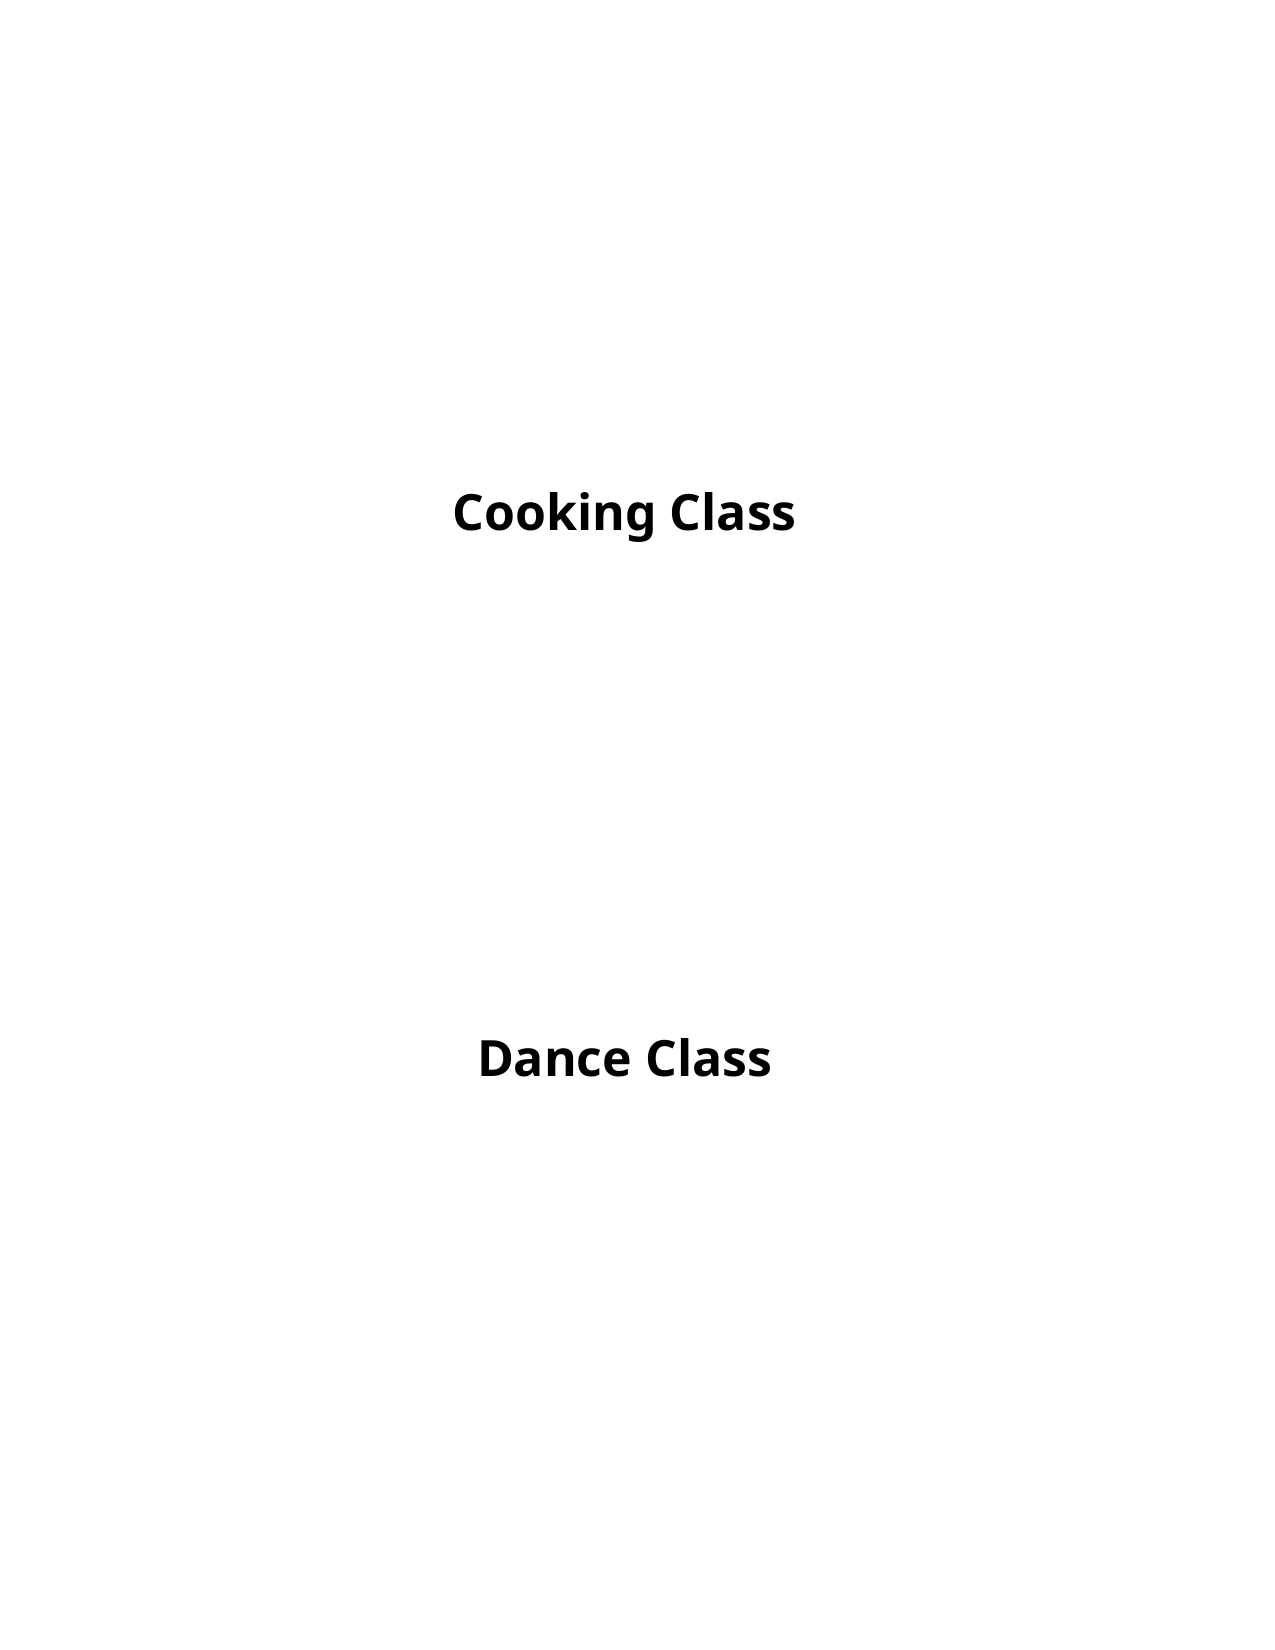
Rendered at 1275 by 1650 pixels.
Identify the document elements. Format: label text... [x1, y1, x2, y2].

table_cell Cooking Class [186, 225, 1078, 825]
table_cell Dance Class [186, 825, 1078, 1425]
